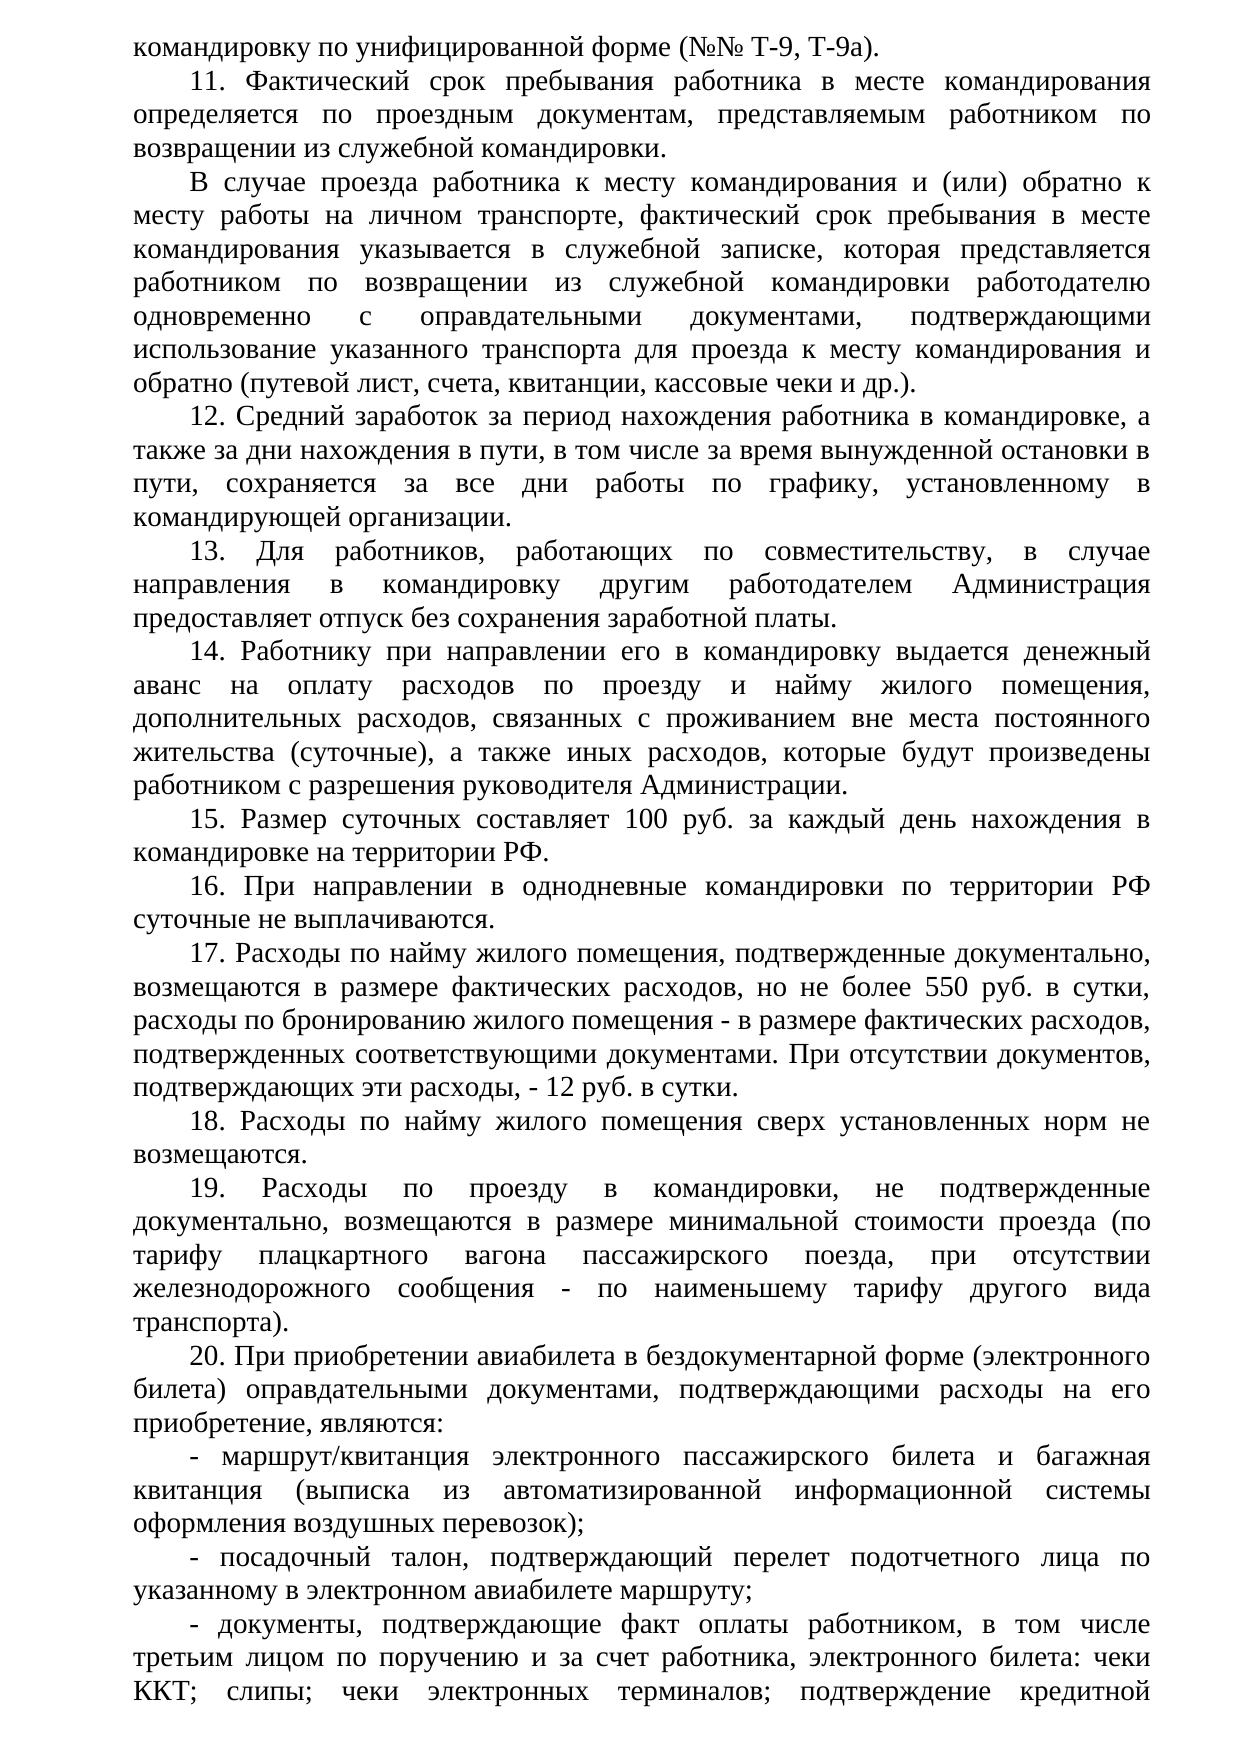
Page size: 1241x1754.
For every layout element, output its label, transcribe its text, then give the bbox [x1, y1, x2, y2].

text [133, 29, 1152, 63]
text 13. Для работников, работающих по совместительству, в случае направления в командировку другим работодателем Администрация предоставляет отпуск без сохранения заработной платы. [133, 533, 1152, 633]
text - маршрут/квитанция электронного пассажирского билета и багажная квитанция (выписка из автоматизированной информационной системы оформления воздушных перевозок); [133, 1438, 1152, 1539]
text 16. При направлении в однодневные командировки по территории РФ суточные не выплачиваются. [133, 868, 1152, 935]
text 14. Работнику при направлении его в командировку выдается денежный аванс на оплату расходов по проезду и найму жилого помещения, дополнительных расходов, связанных с проживанием вне места постоянного жительства (суточные), а также иных расходов, которые будут произведены работником с разрешения руководителя Администрации. [133, 633, 1152, 801]
text В случае проезда работника к месту командирования и (или) обратно к месту работы на личном транспорте, фактический срок пребывания в месте командирования указывается в служебной записке, которая представляется работником по возвращении из служебной командировки работодателю одновременно с оправдательными документами, подтверждающими использование указанного транспорта для проезда к месту командирования и обратно (путевой лист, счета, квитанции, кассовые чеки и др.). [133, 164, 1152, 398]
text 18. Расходы по найму жилого помещения сверх установленных норм не возмещаются. [133, 1103, 1152, 1170]
text 12. Средний заработок за период нахождения работника в командировке, а также за дни нахождения в пути, в том числе за время вынужденной остановки в пути, сохраняется за все дни работы по графику, установленному в командирующей организации. [133, 398, 1152, 533]
text 15. Размер суточных составляет 100 руб. за каждый день нахождения в командировке на территории РФ. [133, 801, 1152, 868]
text 19. Расходы по проезду в командировки, не подтвержденные документально, возмещаются в размере минимальной стоимости проезда (по тарифу плацкартного вагона пассажирского поезда, при отсутствии железнодорожного сообщения - по наименьшему тарифу другого вида транспорта). [133, 1170, 1152, 1338]
text 17. Расходы по найму жилого помещения, подтвержденные документально, возмещаются в размере фактических расходов, но не более 550 руб. в сутки, расходы по бронированию жилого помещения - в размере фактических расходов, подтвержденных соответствующими документами. При отсутствии документов, подтверждающих эти расходы, - 12 руб. в сутки. [133, 935, 1152, 1103]
text - посадочный талон, подтверждающий перелет подотчетного лица по указанному в электронном авиабилете маршруту; [133, 1539, 1152, 1606]
text 11. Фактический срок пребывания работника в месте командирования определяется по проездным документам, представляемым работником по возвращении из служебной командировки. [133, 63, 1152, 164]
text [133, 1606, 1152, 1707]
text 20. При приобретении авиабилета в бездокументарной форме (электронного билета) оправдательными документами, подтверждающими расходы на его приобретение, являются: [133, 1338, 1152, 1438]
